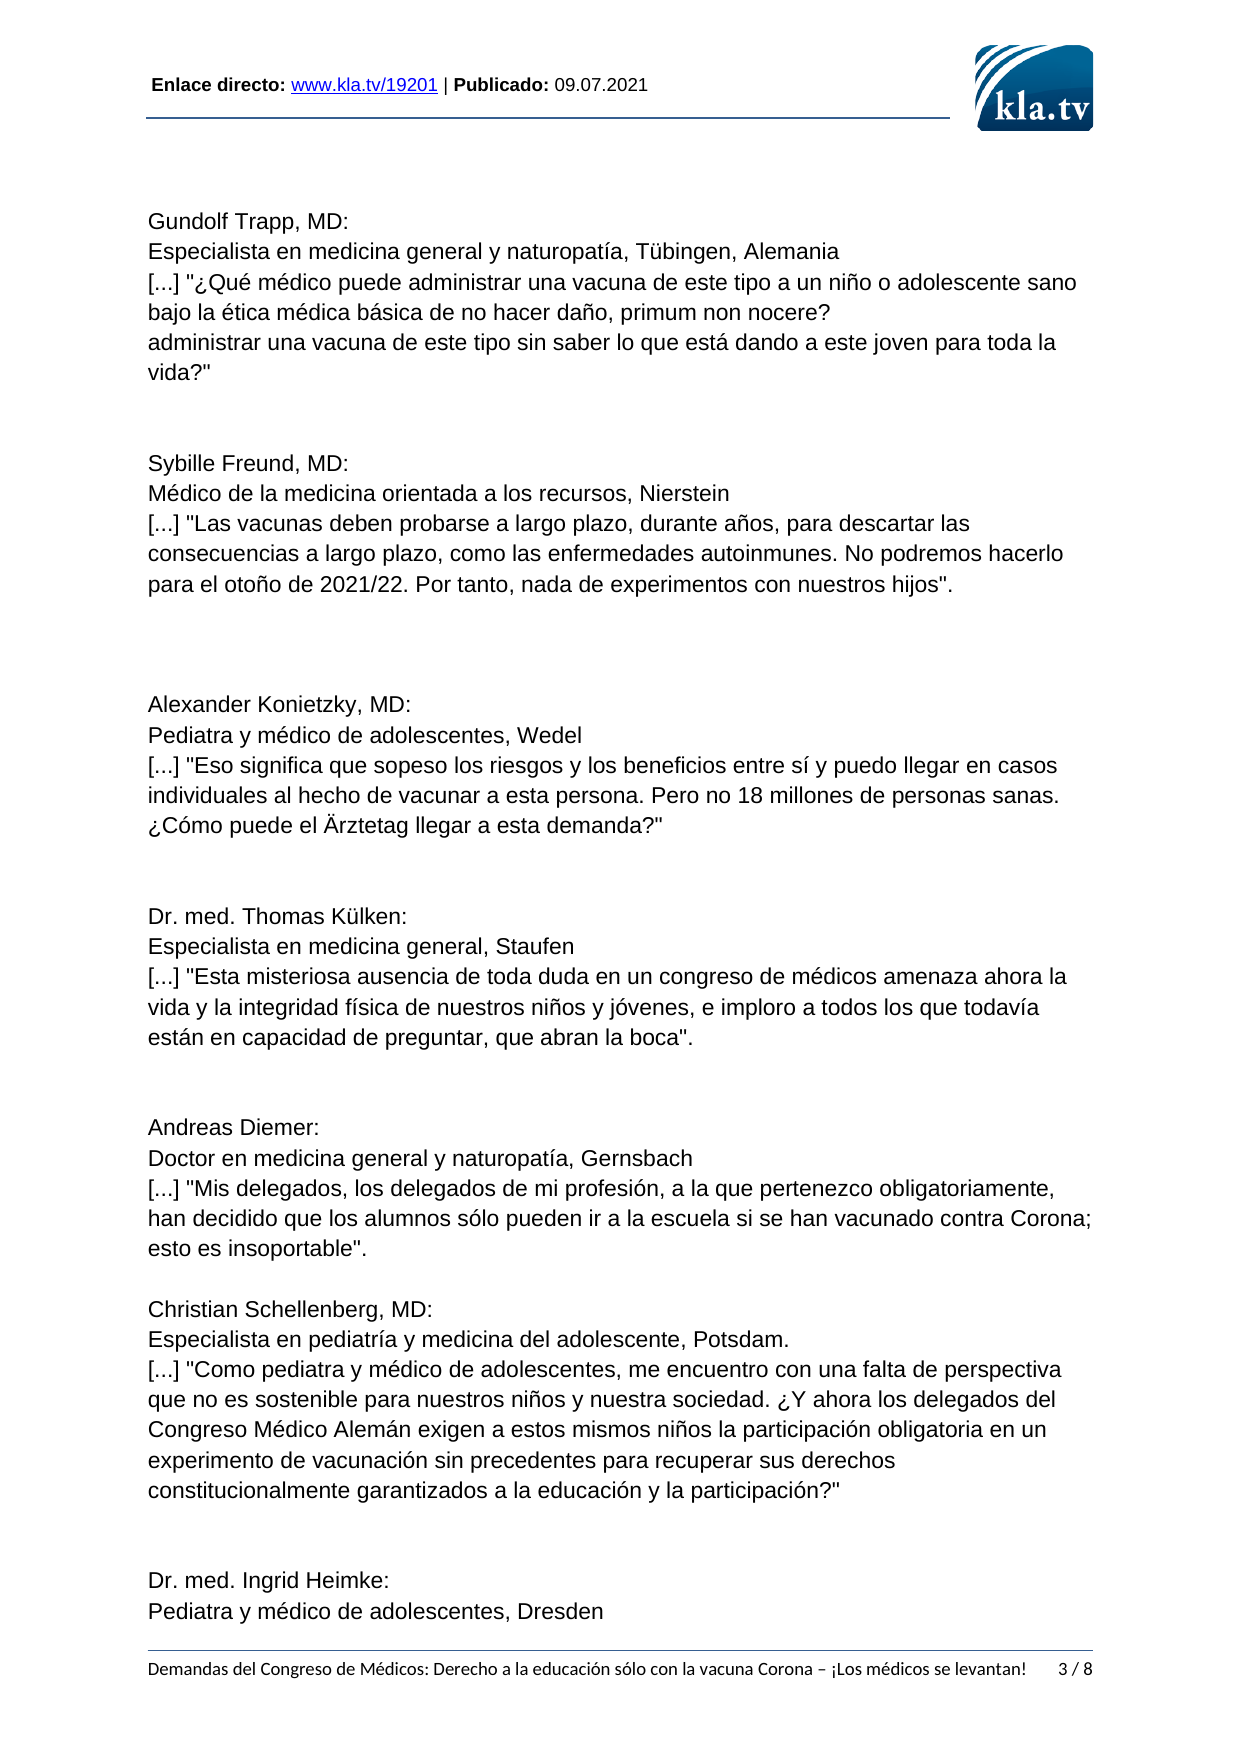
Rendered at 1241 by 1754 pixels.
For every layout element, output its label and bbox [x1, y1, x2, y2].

text [148, 148, 1093, 1624]
